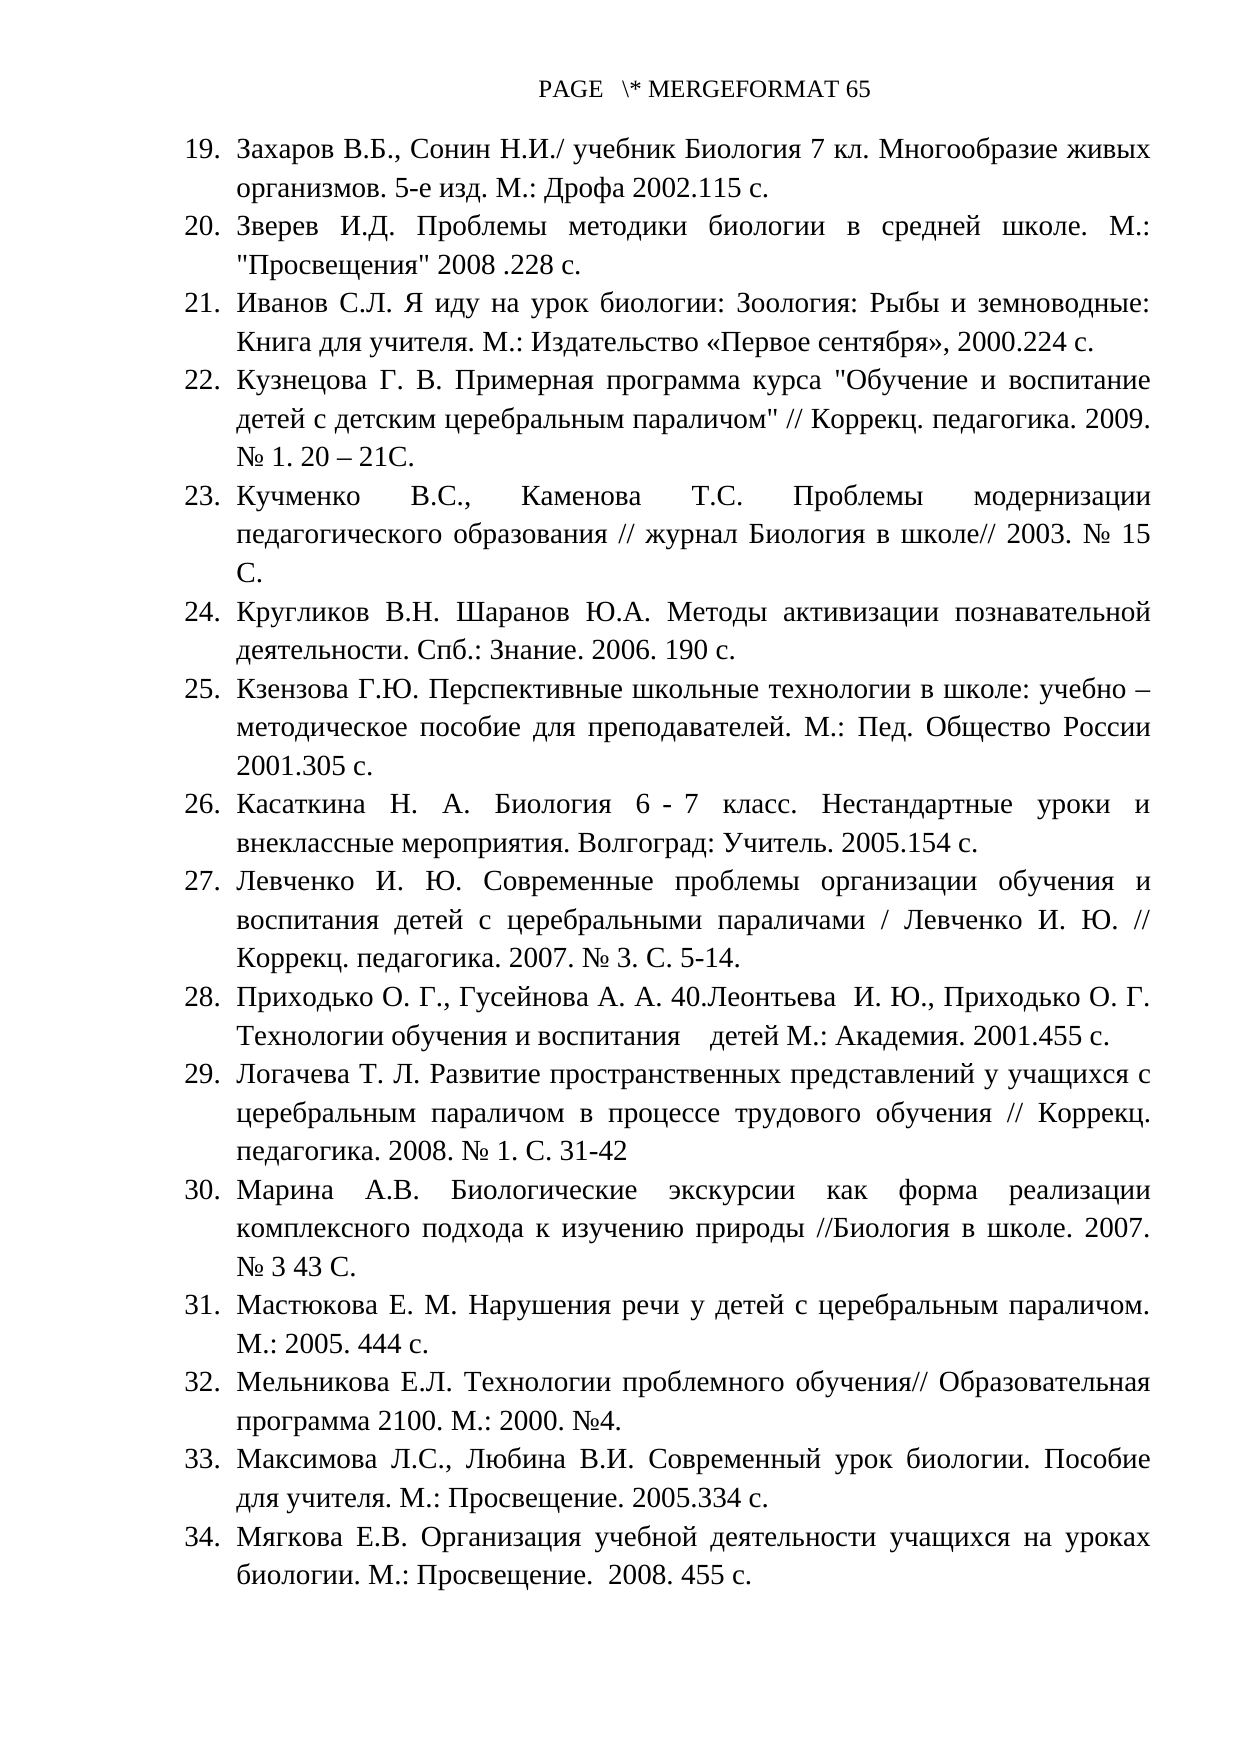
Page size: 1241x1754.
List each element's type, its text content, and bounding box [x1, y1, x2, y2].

list Кругликов В.Н. Шаранов Ю.А. Методы активизации познавательной деятельности. Спб.: Знание. 2006. 190 с. [184, 594, 1152, 666]
list Логачева Т. Л. Развитие пространственных представлений у учащихся с церебральным параличом в процессе трудового обучения // Коррекц. педагогика. 2008. № 1. С. 31-42 [184, 1056, 1152, 1167]
list Приходько О. Г., Гусейнова А. А. 40.Леонтьева И. Ю., Приходько О. Г. Технологии обучения и воспитания детей М.: Академия. 2001.455 с. [184, 979, 1152, 1051]
list Иванов С.Л. Я иду на урок биологии: Зоология: Рыбы и земноводные: Книга для учителя. М.: Издательство «Первое сентября», 2000.224 с. [184, 285, 1152, 357]
list Кузнецова Г. В. Примерная программа курса "Обучение и воспитание детей с детским церебральным параличом" // Коррекц. педагогика. 2009. № 1. 20 – 21С. [184, 362, 1152, 473]
list Мастюкова Е. М. Нарушения речи у детей с церебральным параличом. М.: 2005. 444 с. [184, 1287, 1152, 1359]
list Левченко И. Ю. Современные проблемы организации обучения и воспитания детей с церебральными параличами / Левченко И. Ю. // Коррекц. педагогика. 2007. № 3. С. 5-14. [184, 863, 1152, 974]
list Мягкова Е.В. Организация учебной деятельности учащихся на уроках биологии. М.: Просвещение. 2008. 455 с. [184, 1519, 1152, 1591]
list Касаткина Н. А. Биология 6 - 7 класс. Нестандартные уроки и внеклассные мероприятия. Волгоград: Учитель. 2005.154 с. [184, 786, 1152, 858]
list Марина А.В. Биологические экскурсии как форма реализации комплексного подхода к изучению природы //Биология в школе. 2007. № 3 43 С. [184, 1172, 1152, 1282]
list Максимова Л.С., Любина В.И. Современный урок биологии. Пособие для учителя. М.: Просвещение. 2005.334 с. [184, 1442, 1152, 1514]
list Кучменко В.С., Каменова Т.С. Проблемы модернизации педагогического образования // журнал Биология в школе// 2003. № 15 С. [184, 478, 1152, 589]
list Захаров В.Б., Сонин Н.И./ учебник Биология 7 кл. Многообразие живых организмов. 5-е изд. М.: Дрофа 2002.115 с. [184, 131, 1152, 203]
list Мельникова Е.Л. Технологии проблемного обучения// Образовательная программа 2100. М.: 2000. №4. [184, 1364, 1152, 1437]
list Кзензова Г.Ю. Перспективные школьные технологии в школе: учебно – методическое пособие для преподавателей. М.: Пед. Общество России 2001.305 с. [184, 671, 1152, 781]
list Зверев И.Д. Проблемы методики биологии в средней школе. М.: "Просвещения" 2008 .228 с. [184, 208, 1152, 280]
